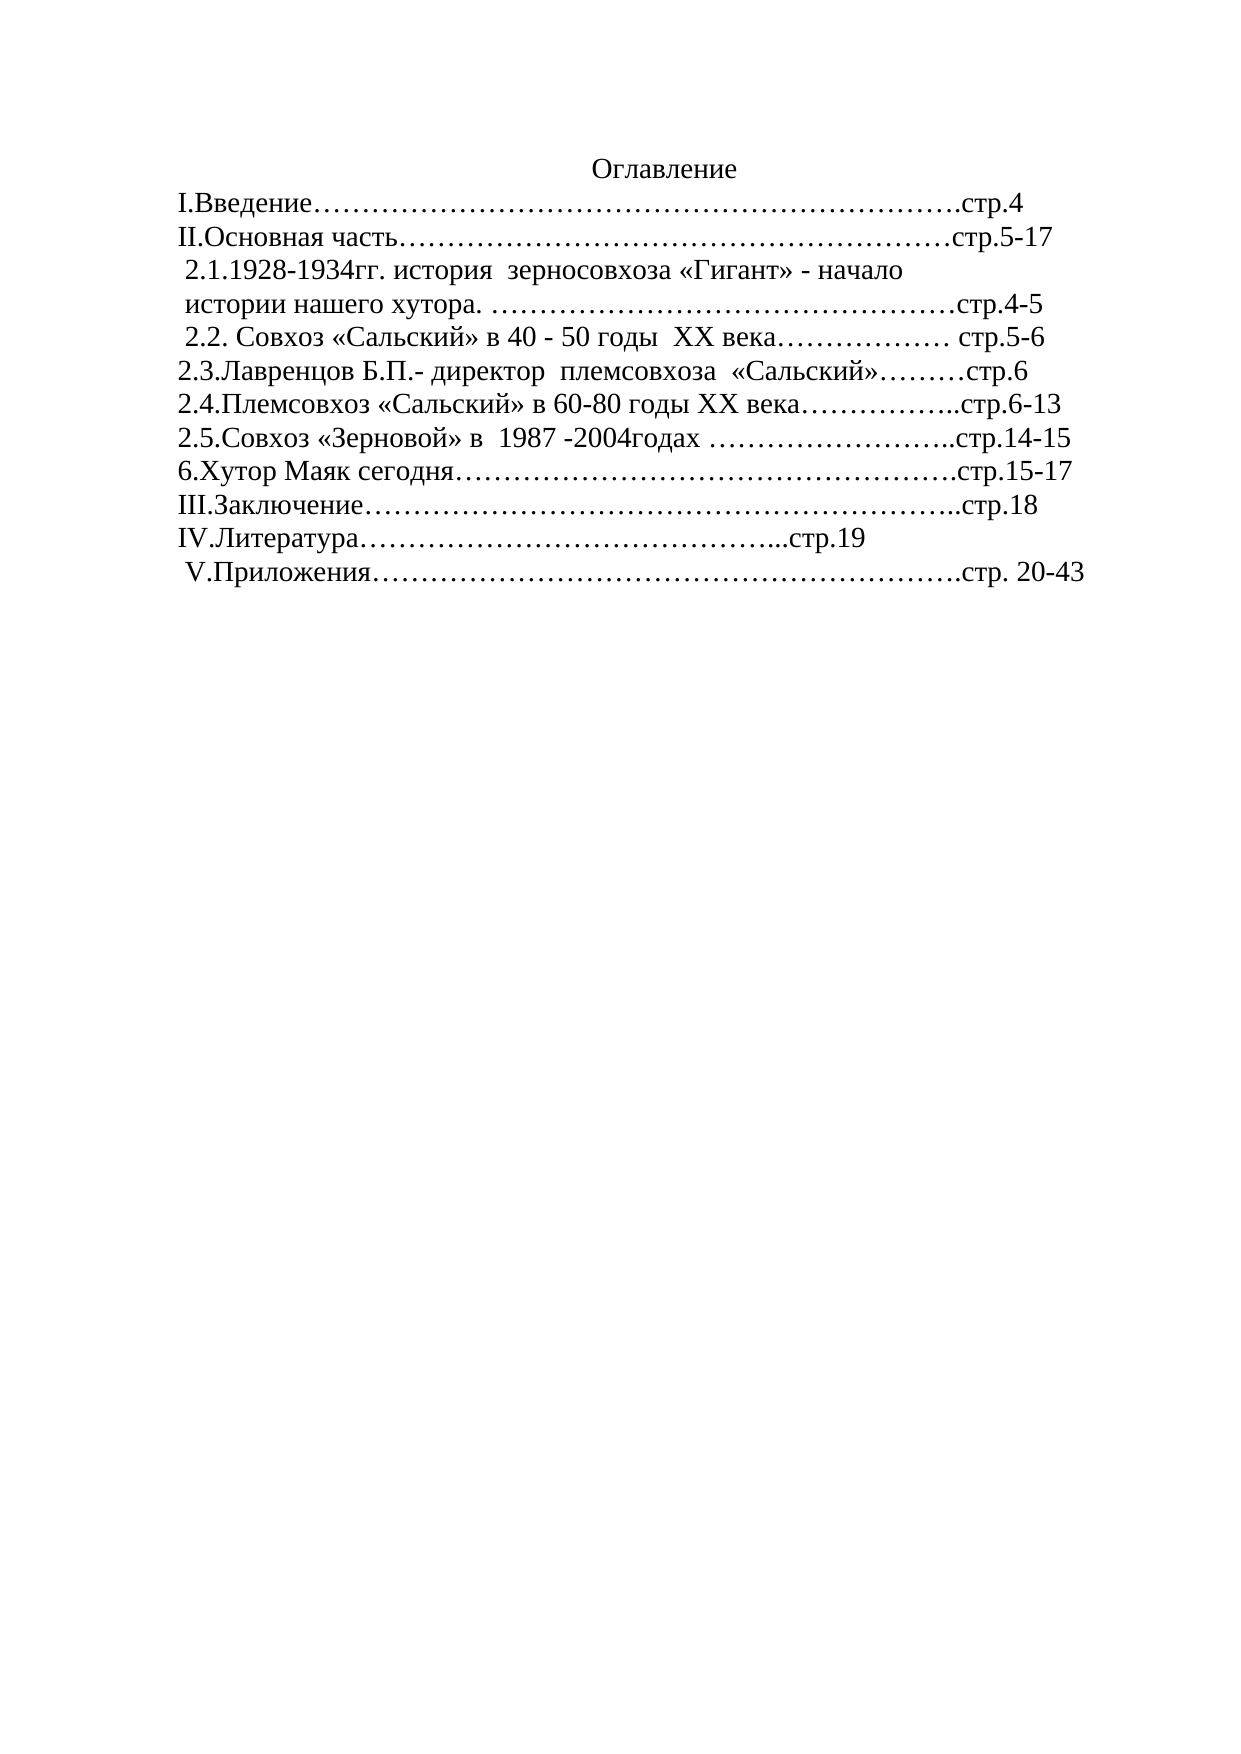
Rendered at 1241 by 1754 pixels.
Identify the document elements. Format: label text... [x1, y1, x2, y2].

text 2.5.Совхоз «Зерновой» в 1987 -2004годах ……………………..стр.14-15 [177, 420, 1152, 453]
text 6.Хутор Маяк сегодня…………………………………………….стр.15-17 [177, 453, 1152, 487]
text I.Введение………………………………………………………….стр.4 [177, 185, 1152, 219]
text IV.Литература……………………………………...стр.19 [177, 521, 1152, 554]
text V.Приложения…………………………………………………….стр. 20-43 [177, 554, 1152, 588]
text 2.3.Лавренцов Б.П.- директор племсовхоза «Сальский»………стр.6 [177, 353, 1152, 386]
text 2.1.1928-1934гг. история зерносовхоза «Гигант» - начало [177, 252, 1152, 286]
text III.Заключение……………………………………………………..стр.18 [177, 487, 1152, 521]
text истории нашего хутора. …………………………………………стр.4-5 [177, 286, 1152, 319]
text 2.4.Племсовхоз «Сальский» в 60-80 годы ХХ века……………..стр.6-13 [177, 386, 1152, 420]
text 2.2. Совхоз «Сальский» в 40 - 50 годы ХХ века……………… стр.5-6 [177, 319, 1152, 353]
text II.Основная часть…………………………………………………стр.5-17 [177, 219, 1152, 252]
text Оглавление [177, 152, 1152, 185]
